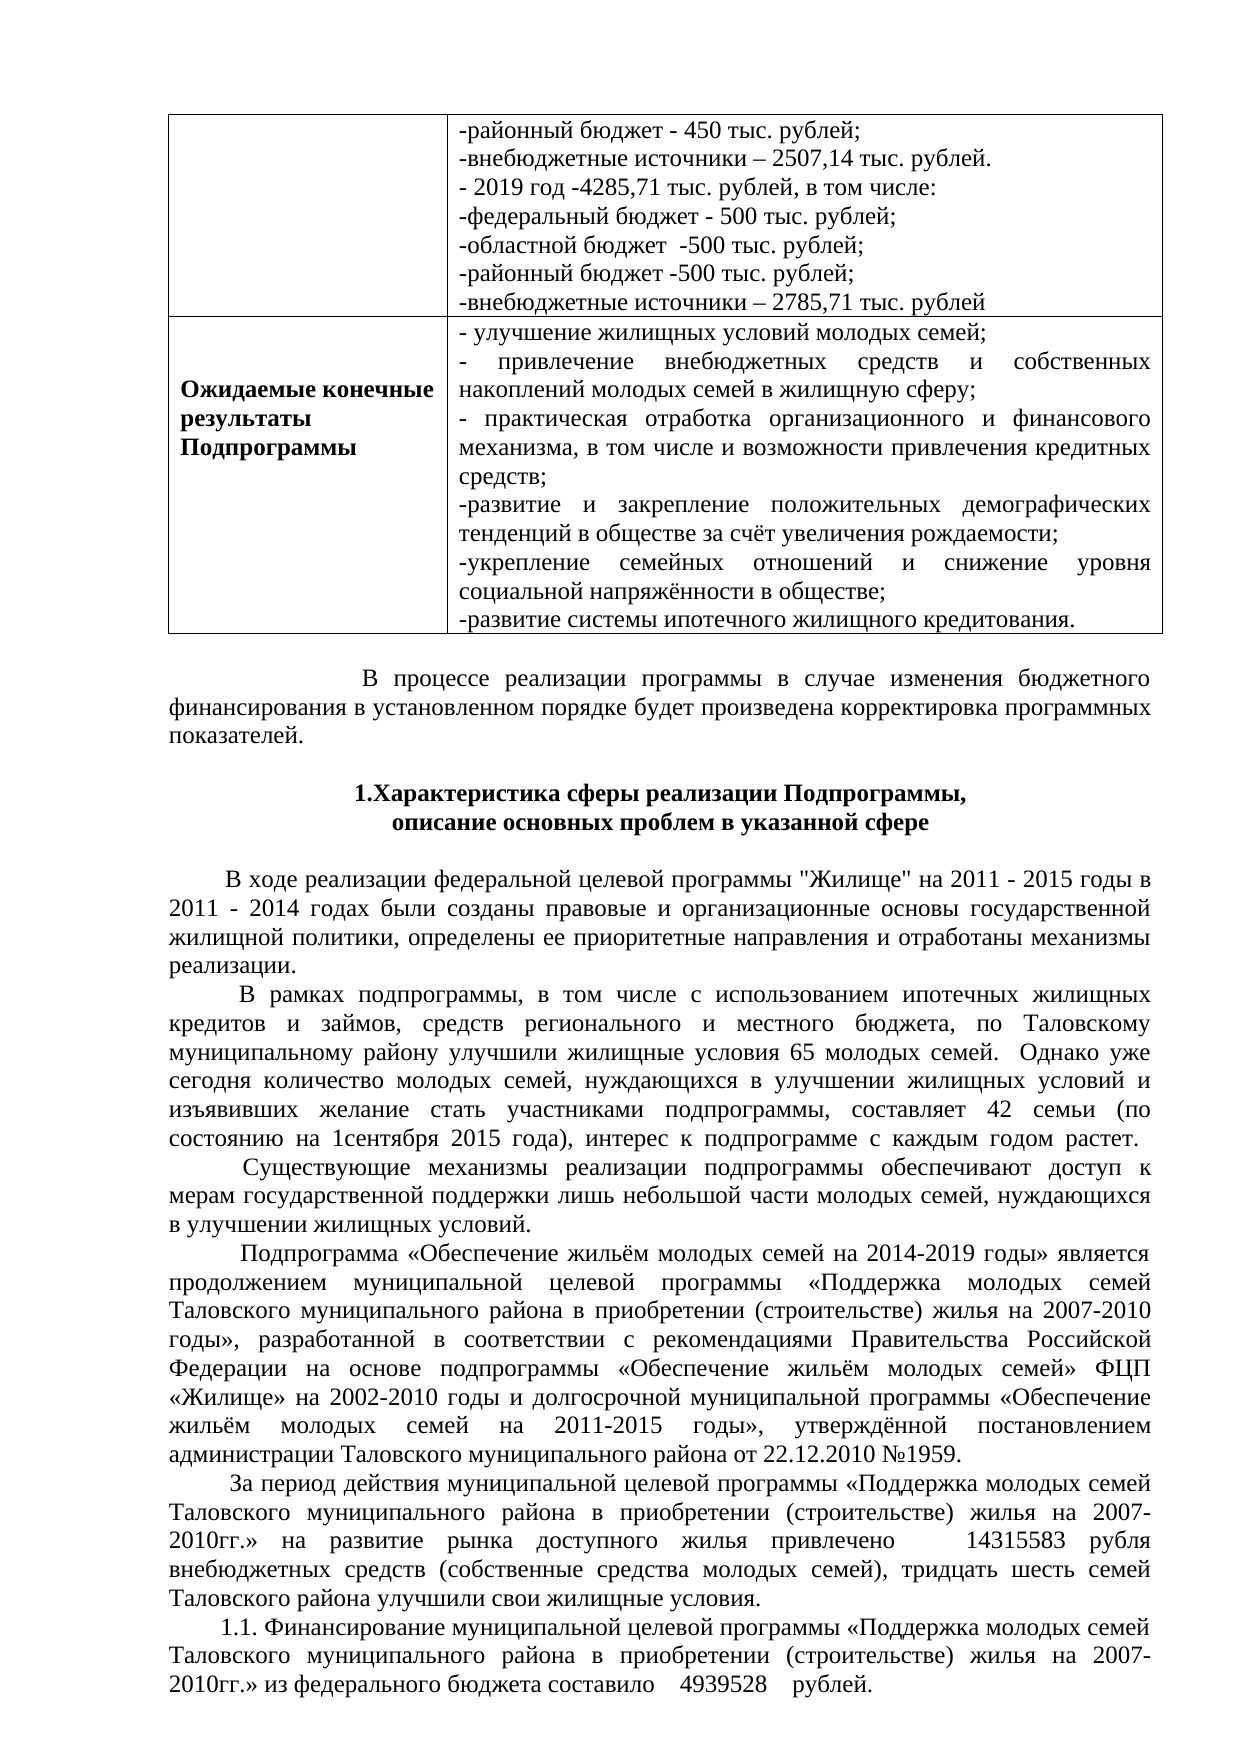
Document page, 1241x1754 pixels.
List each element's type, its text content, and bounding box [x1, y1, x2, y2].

text Подпрограмма «Обеспечение жильём молодых семей на 2014-2019 годы» является продолжением муниципальной целевой программы «Поддержка молодых семей Таловского муниципального района в приобретении (строительстве) жилья на 2007-2010 годы», разработанной в соответствии с рекомендациями Правительства Российской Федерации на основе подпрограммы «Обеспечение жильём молодых семей» ФЦП «Жилище» на 2002-2010 годы и долгосрочной муниципальной программы «Обеспечение жильём молодых семей на 2011-2015 годы», утверждённой постановлением администрации Таловского муниципального района от 22.12.2010 №1959. [169, 1238, 1152, 1468]
text описание основных проблем в указанной сфере [169, 807, 1152, 836]
text За период действия муниципальной целевой программы «Поддержка молодых семей Таловского муниципального района в приобретении (строительстве) жилья на 2007-2010гг.» на развитие рынка доступного жилья привлечено 14315583 рубля внебюджетных средств (собственные средства молодых семей), тридцать шесть семей Таловского района улучшили свои жилищные условия. [169, 1468, 1152, 1612]
text В процессе реализации программы в случае изменения бюджетного финансирования в установленном порядке будет произведена корректировка программных показателей. [169, 663, 1152, 749]
table_cell Ожидаемые конечные результаты Подпрограммы [169, 317, 447, 633]
text В ходе реализации федеральной целевой программы "Жилище" на 2011 - 2015 годы в 2011 - 2014 годах были созданы правовые и организационные основы государственной жилищной политики, определены ее приоритетные направления и отработаны механизмы реализации. [169, 864, 1152, 979]
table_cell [169, 115, 447, 316]
text В рамках подпрограммы, в том числе с использованием ипотечных жилищных кредитов и займов, средств регионального и местного бюджета, по Таловскому муниципальному району улучшили жилищные условия 65 молодых семей. Однако уже сегодня количество молодых семей, нуждающихся в улучшении жилищных условий и изъявивших желание стать участниками подпрограммы, составляет 42 семьи (по состоянию на 1сентября 2015 года), интерес к подпрограмме с каждым годом растет. Существующие механизмы реализации подпрограммы обеспечивают доступ к мерам государственной поддержки лишь небольшой части молодых семей, нуждающихся в улучшении жилищных условий. [169, 979, 1152, 1238]
text 1.1. Финансирование муниципальной целевой программы «Поддержка молодых семей Таловского муниципального района в приобретении (строительстве) жилья на 2007-2010гг.» из федерального бюджета составило 4939528 рублей. [169, 1612, 1152, 1698]
text 1.Характеристика сферы реализации Подпрограммы, [169, 778, 1152, 807]
table_cell - улучшение жилищных условий молодых семей; - привлечение внебюджетных средств и собственных накоплений молодых семей в жилищную сферу; - практическая отработка организационного и финансового механизма, в том числе и возможности привлечения кредитных средств; -развитие и закрепление положительных демографических тенденций в обществе за счёт увеличения рождаемости; -укрепление семейных отношений и снижение уровня социальной напряжённости в обществе; -развитие системы ипотечного жилищного кредитования. [448, 317, 1162, 633]
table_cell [448, 115, 1162, 316]
